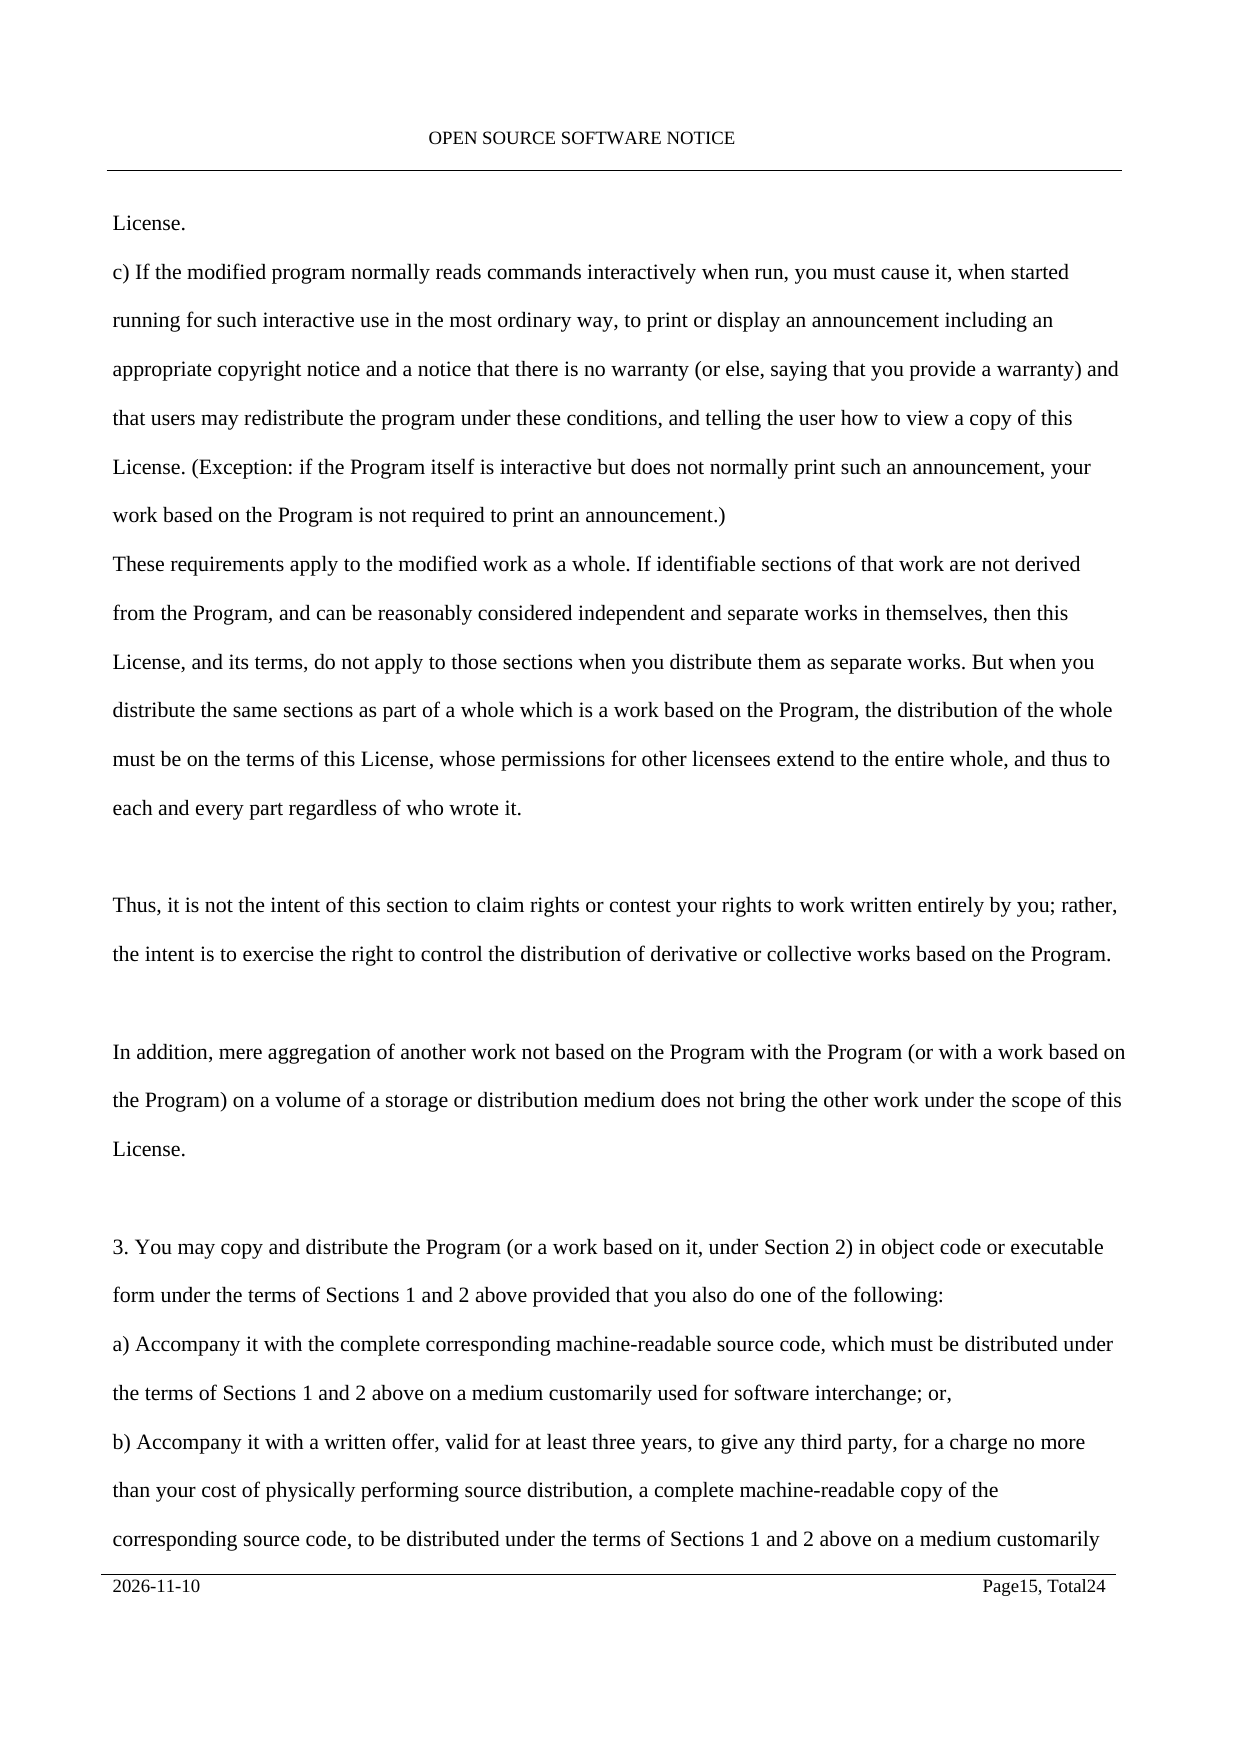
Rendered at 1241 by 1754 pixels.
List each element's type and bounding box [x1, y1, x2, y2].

text [112, 206, 1128, 1555]
